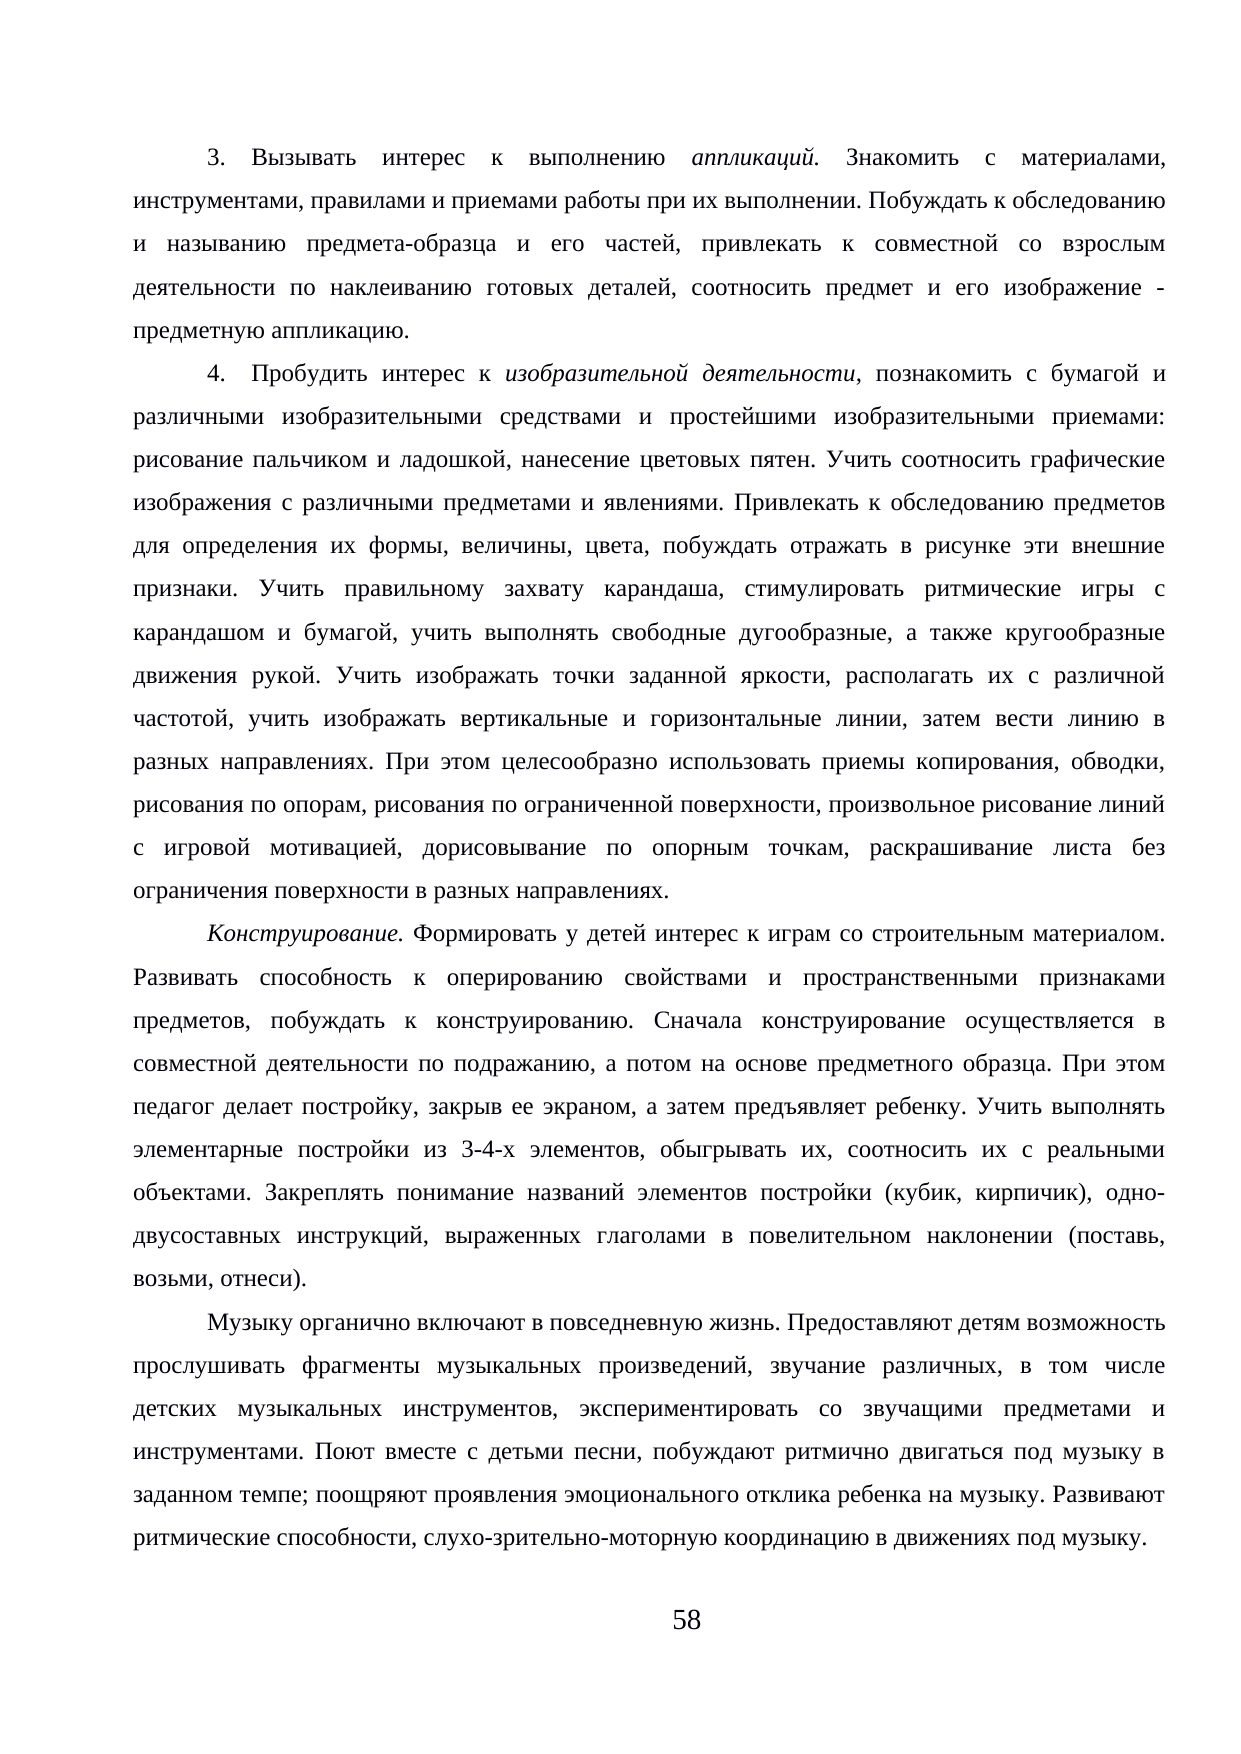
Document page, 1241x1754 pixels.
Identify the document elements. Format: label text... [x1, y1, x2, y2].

list Вызывать интерес к выполнению аппликаций. Знакомить с материалами, инструментами, правилами и приемами работы при их выполнении. Побуждать к обследованию и называнию предмета-образца и его частей, привлекать к совместной со взрослым деятельности по наклеиванию готовых деталей, соотносить предмет и его изображение - предметную аппликацию. [133, 142, 1166, 343]
text Музыку органично включают в повседневную жизнь. Предоставляют детям возможность прослушивать фрагменты музыкальных произведений, звучание различных, в том числе детских музыкальных инструментов, экспериментировать со звучащими предметами и инструментами. Поют вместе с детьми песни, побуждают ритмично двигаться под музыку в заданном темпе; поощряют проявления эмоционального отклика ребенка на музыку. Развивают ритмические способности, слухо-зрительно-моторную координацию в движениях под музыку. [133, 1307, 1166, 1551]
text Конструирование. Формировать у детей интерес к играм со строительным материалом. Развивать способность к оперированию свойствами и пространственными признаками предметов, побуждать к конструированию. Сначала конструирование осуществляется в совместной деятельности по подражанию, а потом на основе предметного образца. При этом педагог делает постройку, закрыв ее экраном, а затем предъявляет ребенку. Учить выполнять элементарные постройки из 3-4-х элементов, обыгрывать их, соотносить их с реальными объектами. Закреплять понимание названий элементов постройки (кубик, кирпичик), одно-двусоставных инструкций, выраженных глаголами в повелительном наклонении (поставь, возьми, отнеси). [133, 918, 1166, 1292]
list Пробудить интерес к изобразительной деятельности, познакомить с бумагой и различными изобразительными средствами и простейшими изобразительными приемами: рисование пальчиком и ладошкой, нанесение цветовых пятен. Учить соотносить графические изображения с различными предметами и явлениями. Привлекать к обследованию предметов для определения их формы, величины, цвета, побуждать отражать в рисунке эти внешние признаки. Учить правильному захвату карандаша, стимулировать ритмические игры с карандашом и бумагой, учить выполнять свободные дугообразные, а также кругообразные движения рукой. Учить изображать точки заданной яркости, располагать их с различной частотой, учить изображать вертикальные и горизонтальные линии, затем вести линию в разных направлениях. При этом целесообразно использовать приемы копирования, обводки, рисования по опорам, рисования по ограниченной поверхности, произвольное рисование линий с игровой мотивацией, дорисовывание по опорным точкам, раскрашивание листа без ограничения поверхности в разных направлениях. [133, 358, 1166, 904]
